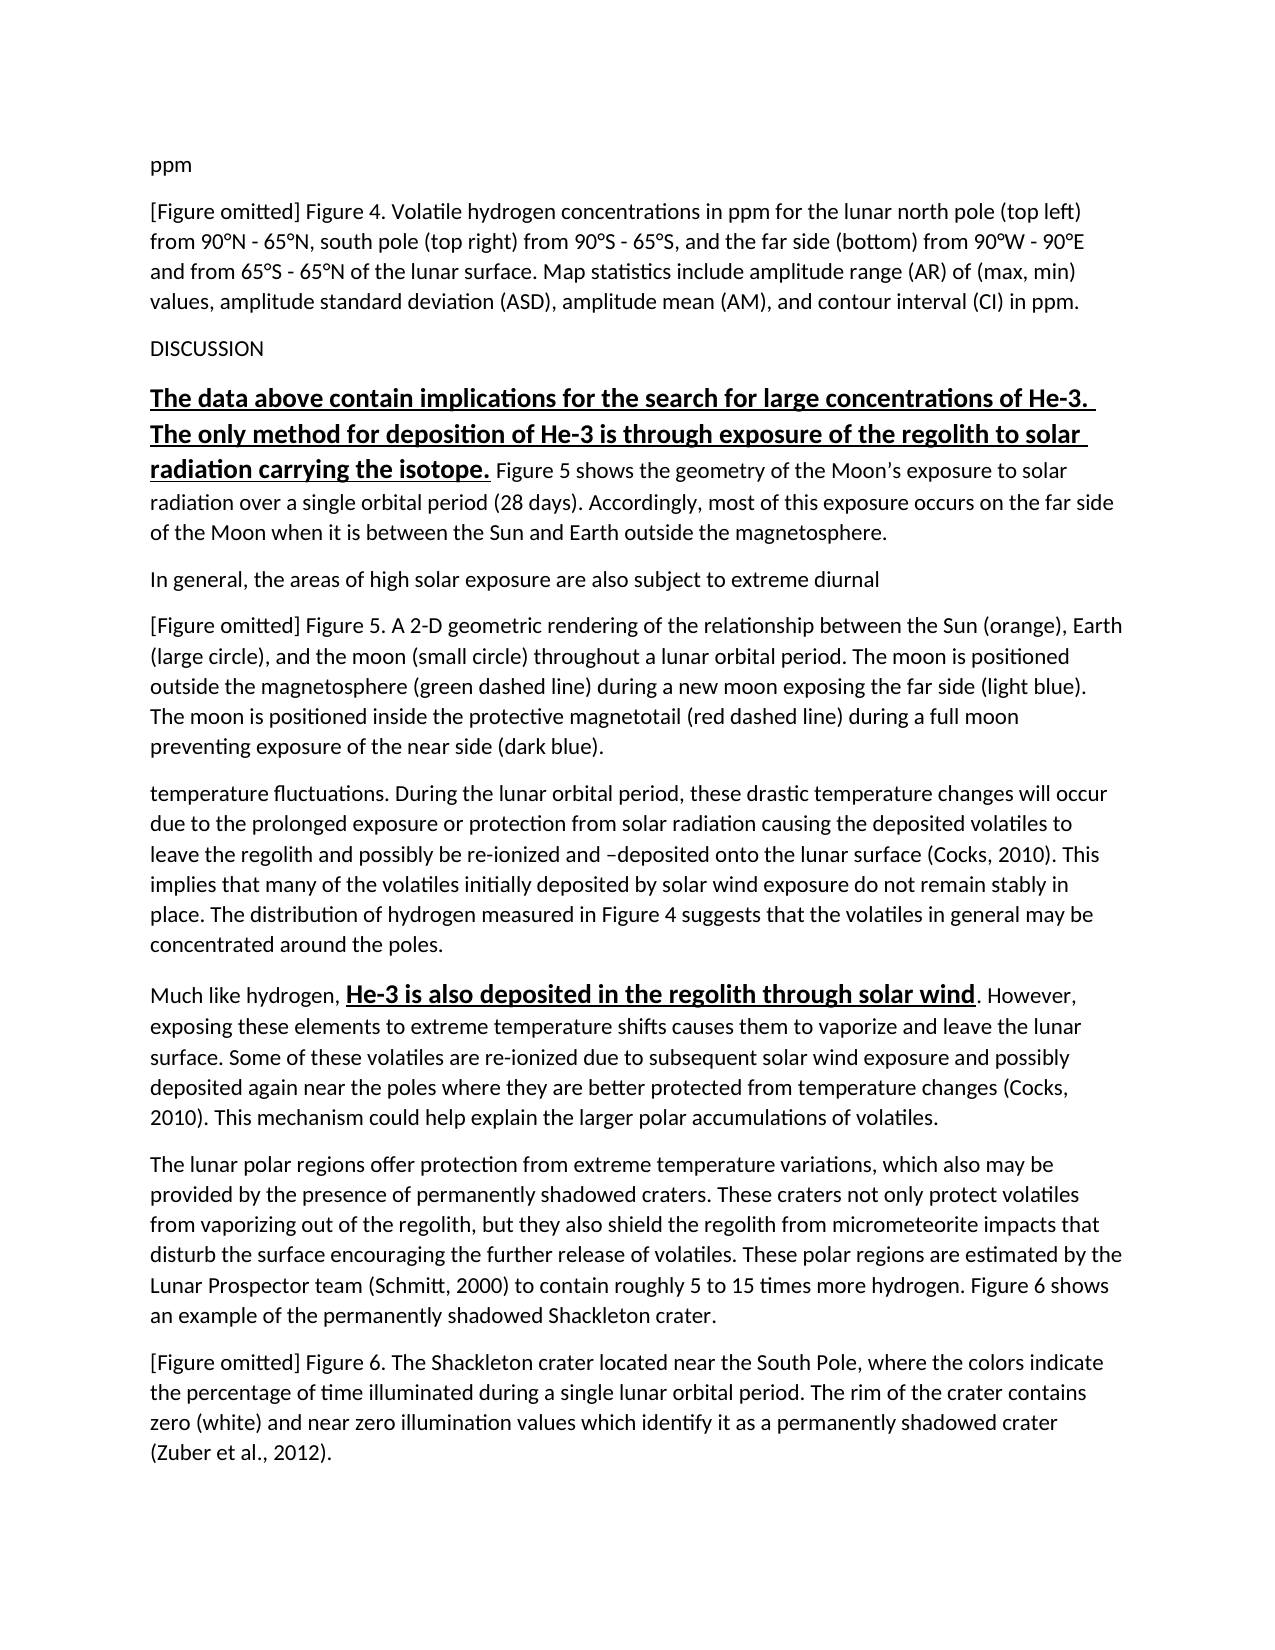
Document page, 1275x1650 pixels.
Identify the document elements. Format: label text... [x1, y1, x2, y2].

text In general, the areas of high solar exposure are also subject to extreme diurnal [150, 565, 1125, 593]
text ppm [150, 150, 1125, 178]
text [Figure omitted] Figure 4. Volatile hydrogen concentrations in ppm for the lunar north pole (top left) from 90°N - 65°N, south pole (top right) from 90°S - 65°S, and the far side (bottom) from 90°W - 90°E and from 65°S - 65°N of the lunar surface. Map statistics include amplitude range (AR) of (max, min) values, amplitude standard deviation (ASD), amplitude mean (AM), and contour interval (CI) in ppm. [150, 197, 1125, 316]
text The lunar polar regions offer protection from extreme temperature variations, which also may be provided by the presence of permanently shadowed craters. These craters not only protect volatiles from vaporizing out of the regolith, but they also shield the regolith from micrometeorite impacts that disturb the surface encouraging the further release of volatiles. These polar regions are estimated by the Lunar Prospector team (Schmitt, 2000) to contain roughly 5 to 15 times more hydrogen. Figure 6 shows an example of the permanently shadowed Shackleton crater. [150, 1150, 1125, 1329]
text temperature fluctuations. During the lunar orbital period, these drastic temperature changes will occur due to the prolonged exposure or protection from solar radiation causing the deposited volatiles to leave the regolith and possibly be re-ionized and –deposited onto the lunar surface (Cocks, 2010). This implies that many of the volatiles initially deposited by solar wind exposure do not remain stably in place. The distribution of hydrogen measured in Figure 4 suggests that the volatiles in general may be concentrated around the poles. [150, 779, 1125, 958]
text DISCUSSION [150, 334, 1125, 362]
text [Figure omitted] Figure 6. The Shackleton crater located near the South Pole, where the colors indicate the percentage of time illuminated during a single lunar orbital period. The rim of the crater contains zero (white) and near zero illumination values which identify it as a permanently shadowed crater (Zuber et al., 2012). [150, 1348, 1125, 1467]
text The data above contain implications for the search for large concentrations of He-3. The only method for deposition of He-3 is through exposure of the regolith to solar radiation carrying the isotope. Figure 5 shows the geometry of the Moon’s exposure to solar radiation over a single orbital period (28 days). Accordingly, most of this exposure occurs on the far side of the Moon when it is between the Sun and Earth outside the magnetosphere. [150, 381, 1125, 546]
text Much like hydrogen, He-3 is also deposited in the regolith through solar wind. However, exposing these elements to extreme temperature shifts causes them to vaporize and leave the lunar surface. Some of these volatiles are re-ionized due to subsequent solar wind exposure and possibly deposited again near the poles where they are better protected from temperature changes (Cocks, 2010). This mechanism could help explain the larger polar accumulations of volatiles. [150, 977, 1125, 1131]
text [Figure omitted] Figure 5. A 2-D geometric rendering of the relationship between the Sun (orange), Earth (large circle), and the moon (small circle) throughout a lunar orbital period. The moon is positioned outside the magnetosphere (green dashed line) during a new moon exposing the far side (light blue). The moon is positioned inside the protective magnetotail (red dashed line) during a full moon preventing exposure of the near side (dark blue). [150, 612, 1125, 761]
